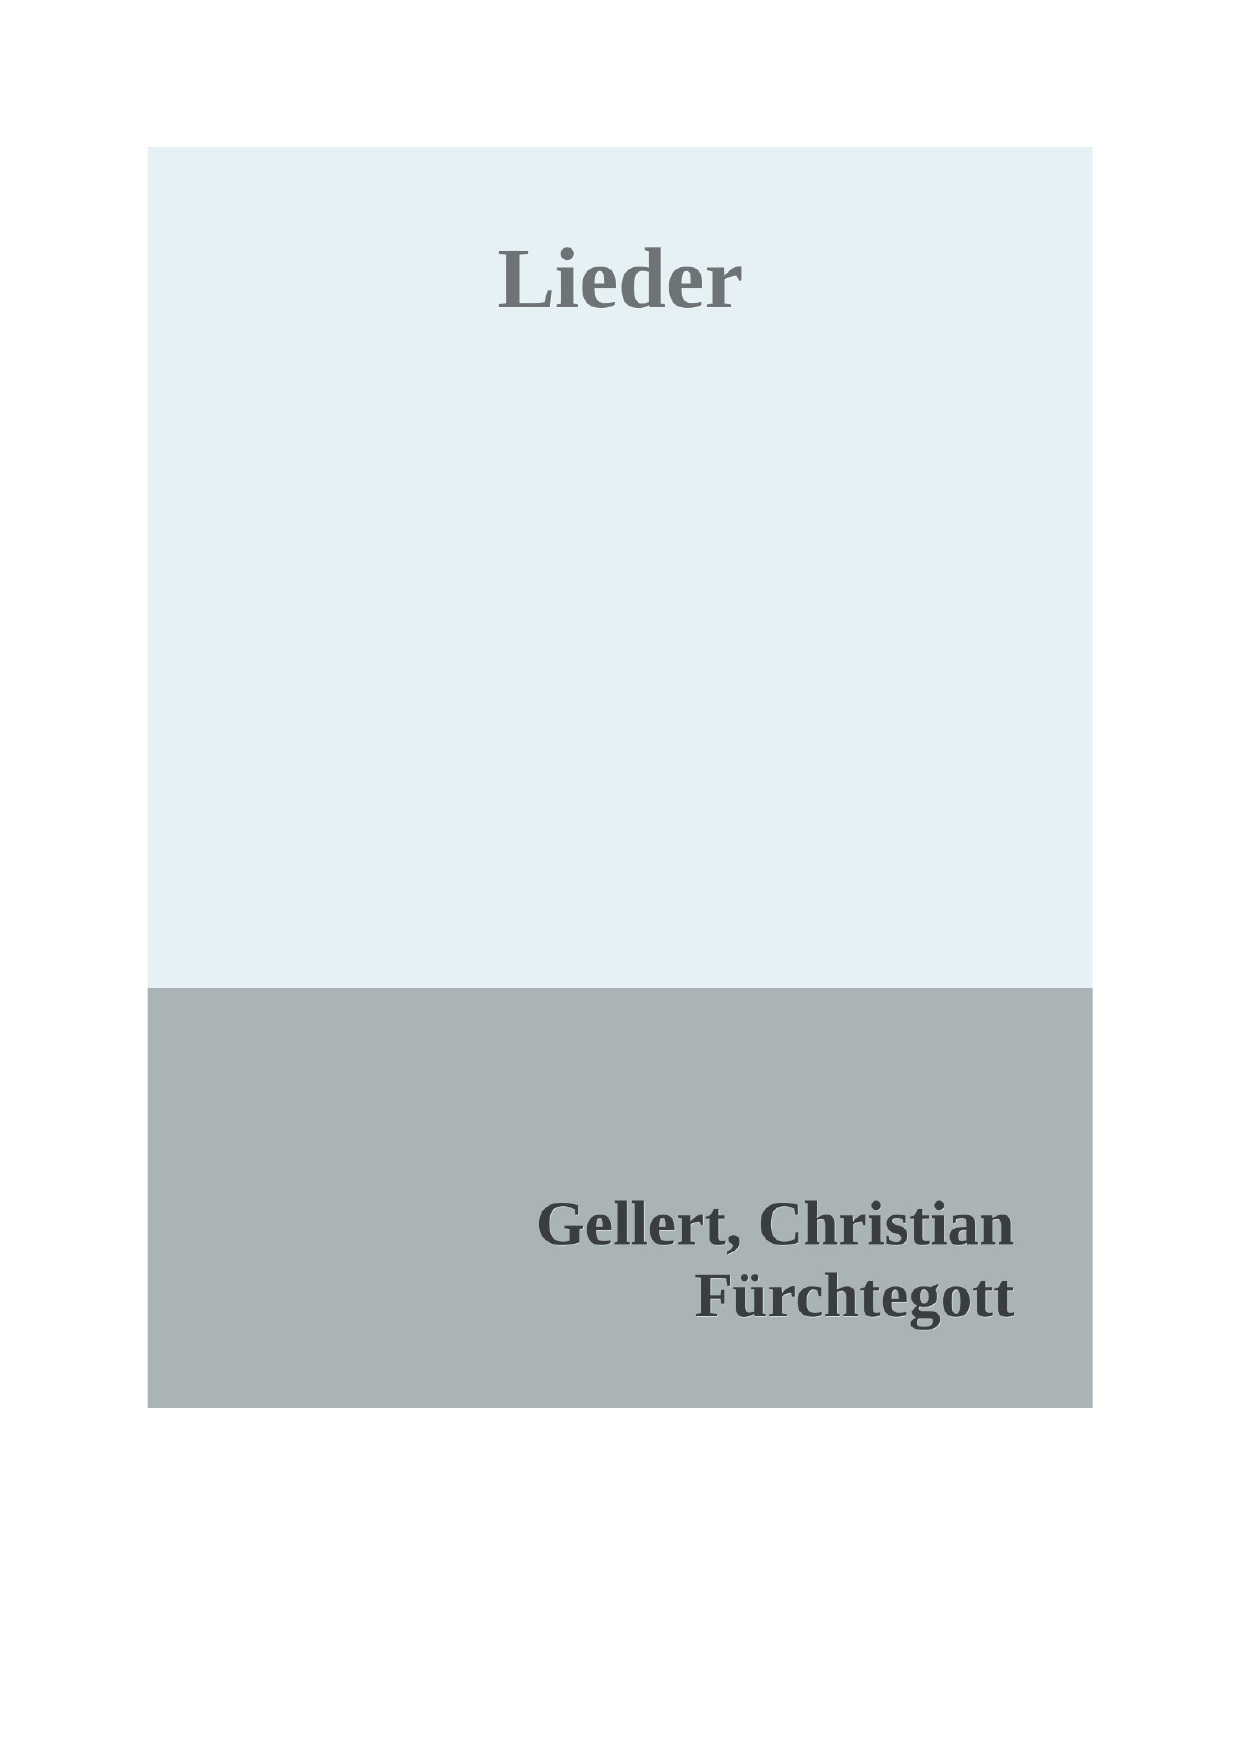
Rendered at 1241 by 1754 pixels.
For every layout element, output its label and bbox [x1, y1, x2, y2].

picture [147, 147, 1093, 1408]
